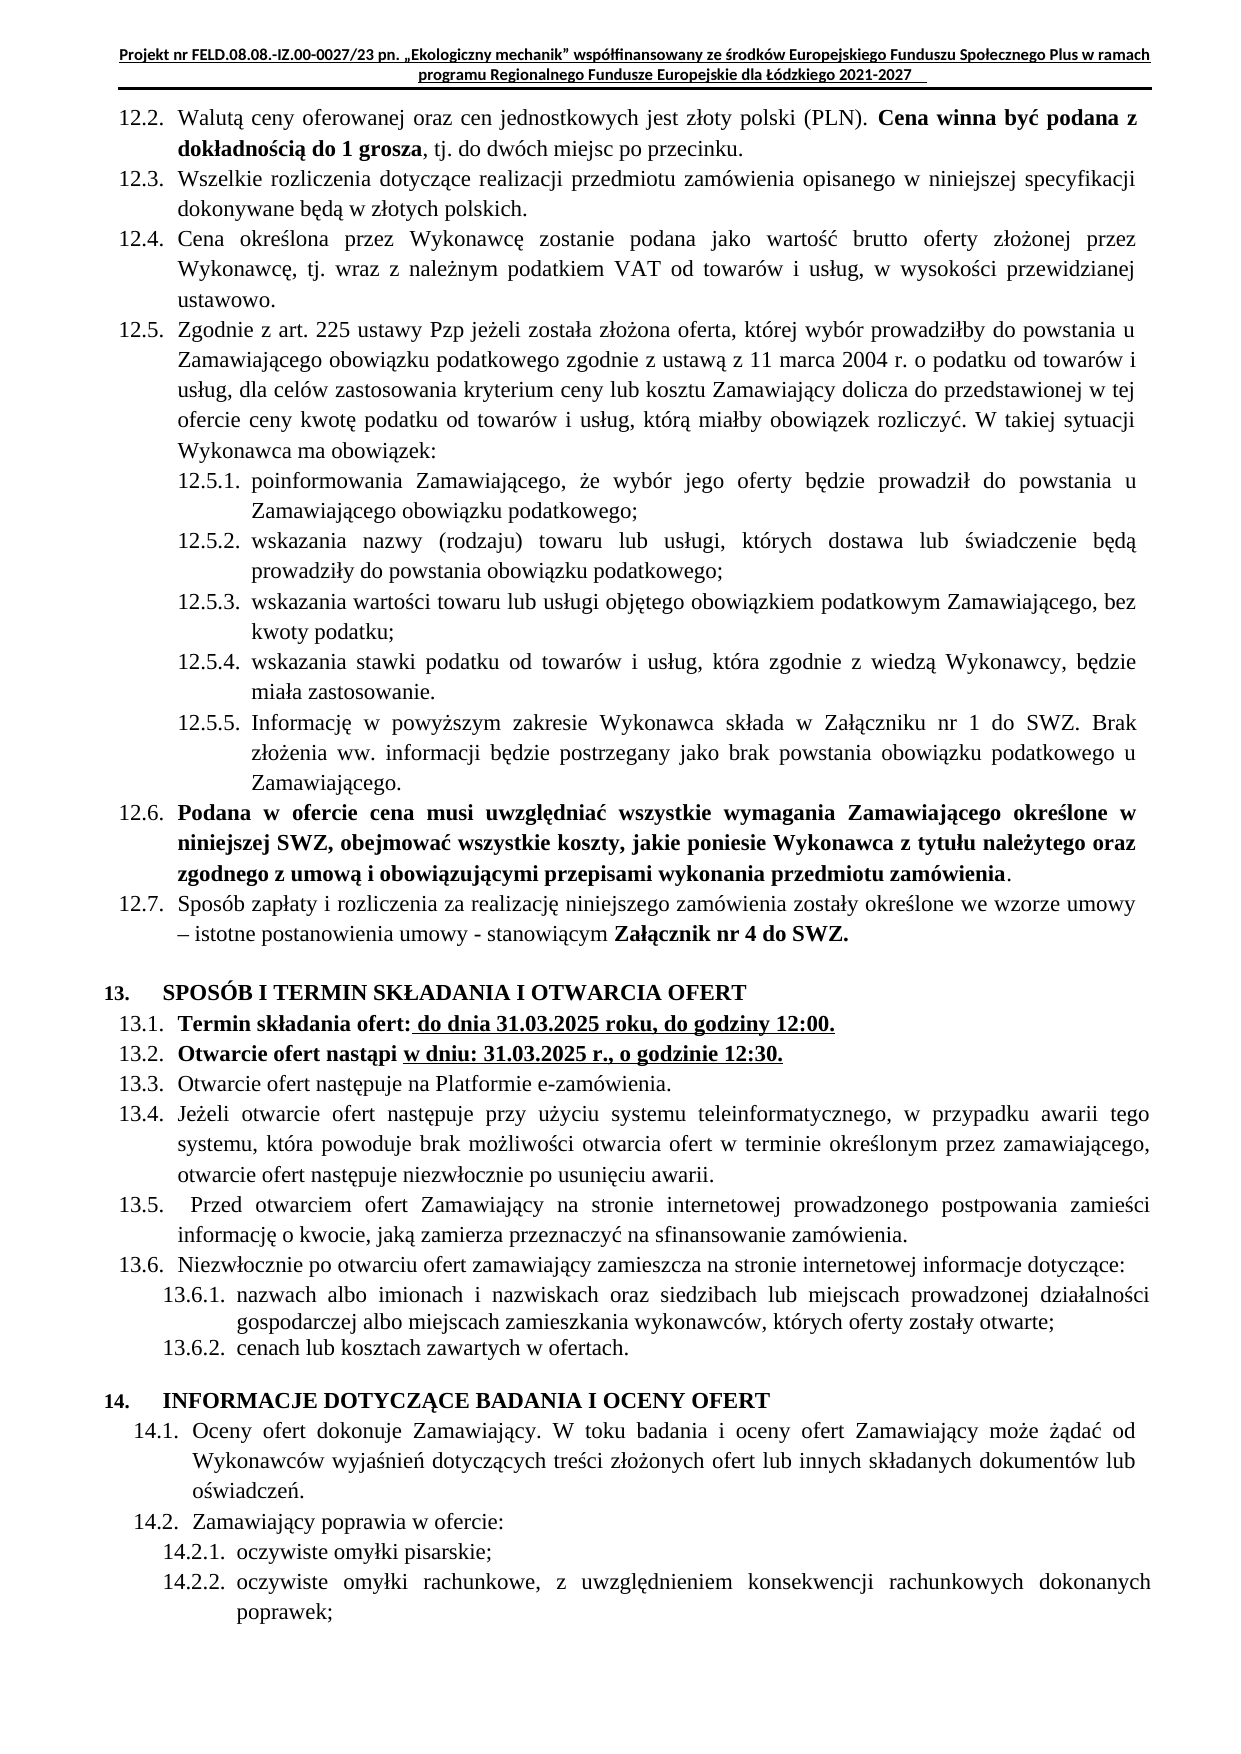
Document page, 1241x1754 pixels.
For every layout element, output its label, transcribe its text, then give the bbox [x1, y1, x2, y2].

list wskazania wartości towaru lub usługi objętego obowiązkiem podatkowym Zamawiającego, bez kwoty podatku; [177, 588, 1137, 644]
list Zamawiający poprawia w ofercie: [133, 1508, 1137, 1534]
list cenach lub kosztach zawartych w ofertach. [162, 1334, 1152, 1361]
list Otwarcie ofert następuje na Platformie e-zamówienia. [118, 1070, 1137, 1096]
list Podana w ofercie cena musi uwzględniać wszystkie wymagania Zamawiającego określone w niniejszej SWZ, obejmować wszystkie koszty, jakie poniesie Wykonawca z tytułu należytego oraz zgodnego z umową i obowiązującymi przepisami wykonania przedmiotu zamówienia. [118, 799, 1137, 886]
list oczywiste omyłki pisarskie; [162, 1538, 1137, 1564]
list Jeżeli otwarcie ofert następuje przy użyciu systemu teleinformatycznego, w przypadku awarii tego systemu, która powoduje brak możliwości otwarcia ofert w terminie określonym przez zamawiającego, otwarcie ofert następuje niezwłocznie po usunięciu awarii. [118, 1100, 1152, 1187]
list Otwarcie ofert nastąpi w dniu: 31.03.2025 r., o godzinie 12:30. [118, 1040, 1137, 1066]
list Przed otwarciem ofert Zamawiający na stronie internetowej prowadzonego postpowania zamieści informację o kwocie, jaką zamierza przeznaczyć na sfinansowanie zamówienia. [118, 1191, 1152, 1247]
list wskazania stawki podatku od towarów i usług, która zgodnie z wiedzą Wykonawcy, będzie miała zastosowanie. [177, 648, 1137, 705]
list INFORMACJE DOTYCZĄCE BADANIA I OCENY OFERT [103, 1387, 1145, 1413]
list poinformowania Zamawiającego, że wybór jego oferty będzie prowadził do powstania u Zamawiającego obowiązku podatkowego; [177, 467, 1137, 523]
list Termin składania ofert: do dnia 31.03.2025 roku, do godziny 12:00. [118, 1009, 1137, 1036]
list Oceny ofert dokonuje Zamawiający. W toku badania i oceny ofert Zamawiający może żądać od Wykonawców wyjaśnień dotyczących treści złożonych ofert lub innych składanych dokumentów lub oświadczeń. [133, 1417, 1137, 1504]
list Sposób zapłaty i rozliczenia za realizację niniejszego zamówienia zostały określone we wzorze umowy – istotne postanowienia umowy - stanowiącym Załącznik nr 4 do SWZ. [118, 890, 1137, 946]
list SPOSÓB I TERMIN SKŁADANIA I OTWARCIA OFERT [103, 979, 1145, 1006]
list oczywiste omyłki rachunkowe, z uwzględnieniem konsekwencji rachunkowych dokonanych poprawek; [162, 1568, 1152, 1625]
list nazwach albo imionach i nazwiskach oraz siedzibach lub miejscach prowadzonej działalności gospodarczej albo miejscach zamieszkania wykonawców, których oferty zostały otwarte; [162, 1281, 1152, 1334]
list Niezwłocznie po otwarciu ofert zamawiający zamieszcza na stronie internetowej informacje dotyczące: [118, 1251, 1152, 1278]
list Informację w powyższym zakresie Wykonawca składa w Załączniku nr 1 do SWZ. Brak złożenia ww. informacji będzie postrzegany jako brak powstania obowiązku podatkowego u Zamawiającego. [177, 708, 1137, 795]
list Zgodnie z art. 225 ustawy Pzp jeżeli została złożona oferta, której wybór prowadziłby do powstania u Zamawiającego obowiązku podatkowego zgodnie z ustawą z 11 marca 2004 r. o podatku od towarów i usług, dla celów zastosowania kryterium ceny lub kosztu Zamawiający dolicza do przedstawionej w tej ofercie ceny kwotę podatku od towarów i usług, którą miałby obowiązek rozliczyć. W takiej sytuacji Wykonawca ma obowiązek: [118, 316, 1137, 463]
list Wszelkie rozliczenia dotyczące realizacji przedmiotu zamówienia opisanego w niniejszej specyfikacji dokonywane będą w złotych polskich. [118, 165, 1137, 221]
list Walutą ceny oferowanej oraz cen jednostkowych jest złoty polski (PLN). Cena winna być podana z dokładnością do 1 grosza, tj. do dwóch miejsc po przecinku. [118, 104, 1137, 161]
list Cena określona przez Wykonawcę zostanie podana jako wartość brutto oferty złożonej przez Wykonawcę, tj. wraz z należnym podatkiem VAT od towarów i usług, w wysokości przewidzianej ustawowo. [118, 225, 1137, 312]
list wskazania nazwy (rodzaju) towaru lub usługi, których dostawa lub świadczenie będą prowadziły do powstania obowiązku podatkowego; [177, 527, 1137, 584]
